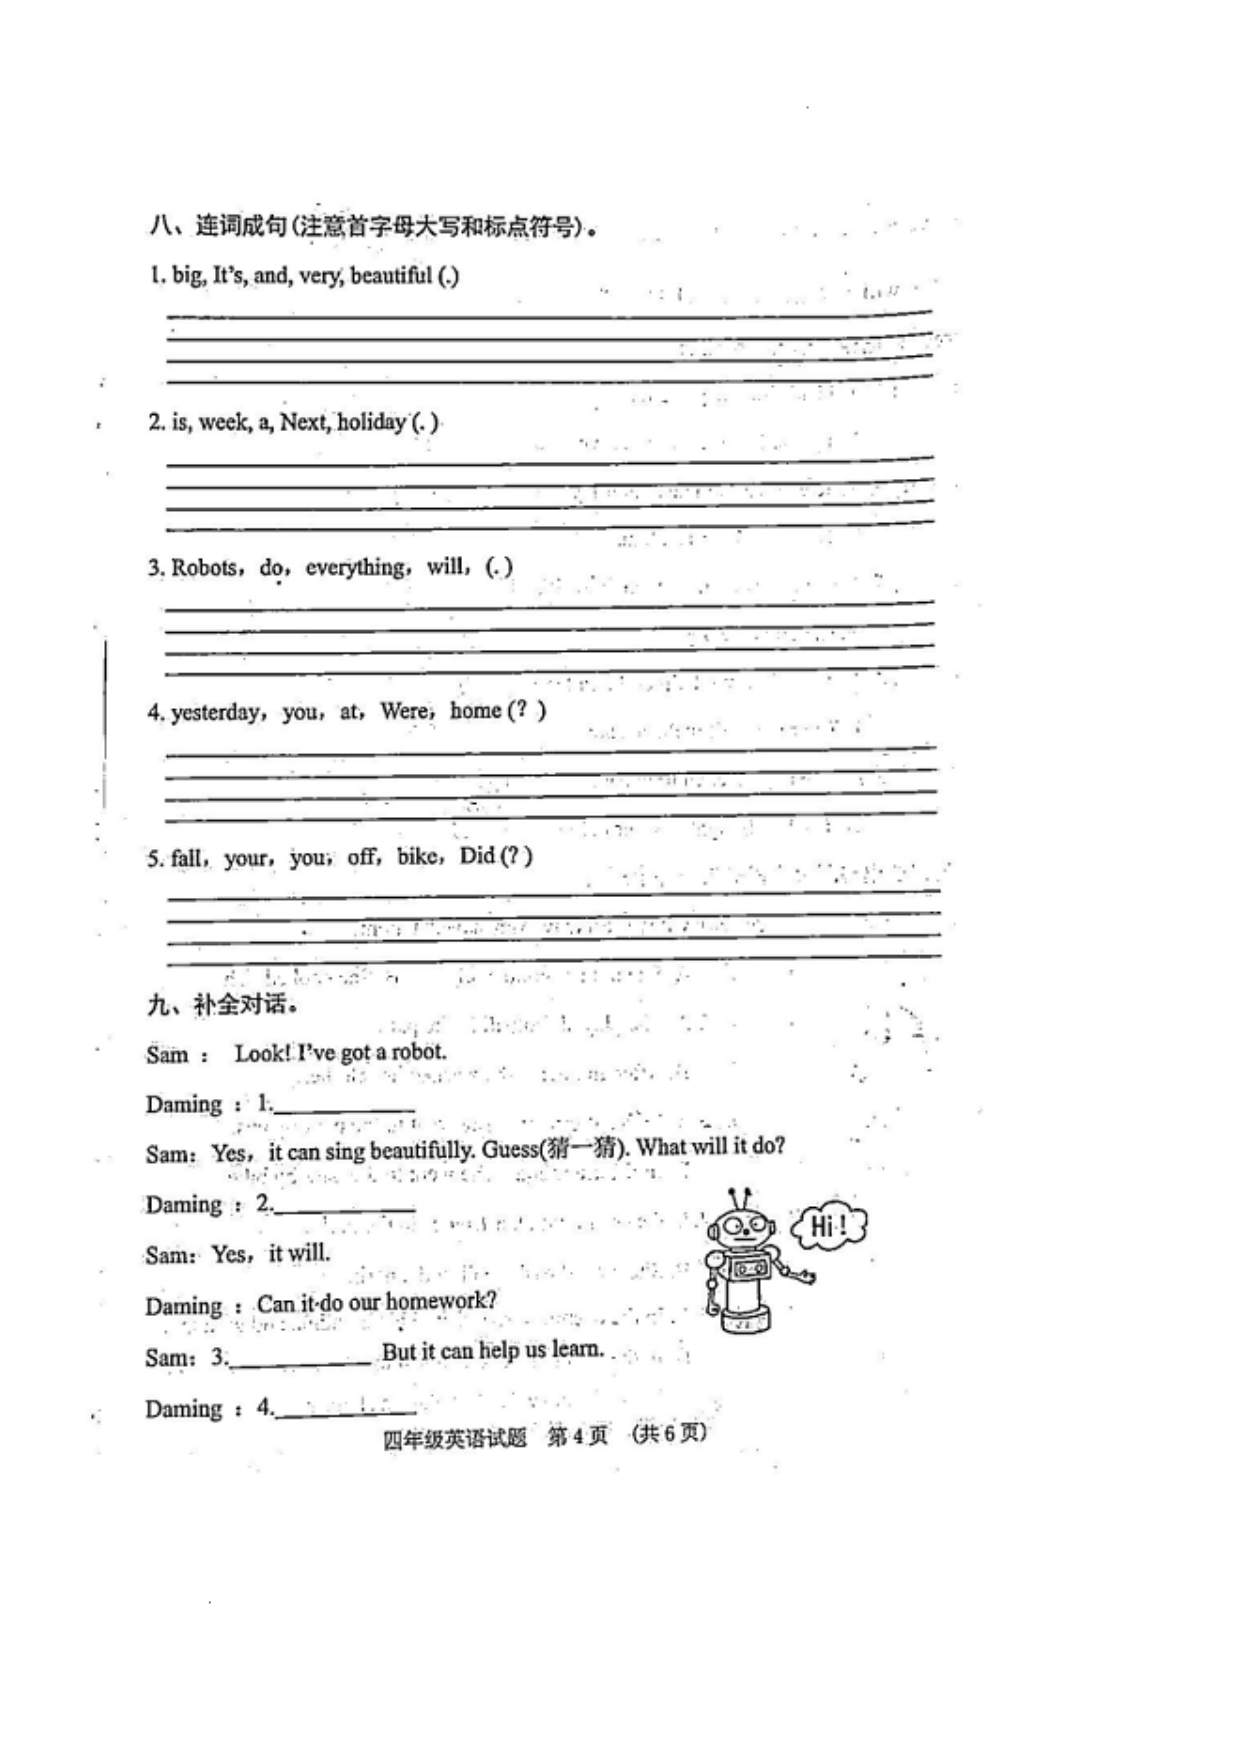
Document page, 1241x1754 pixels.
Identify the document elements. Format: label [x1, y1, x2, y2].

picture [75, 121, 1003, 1564]
